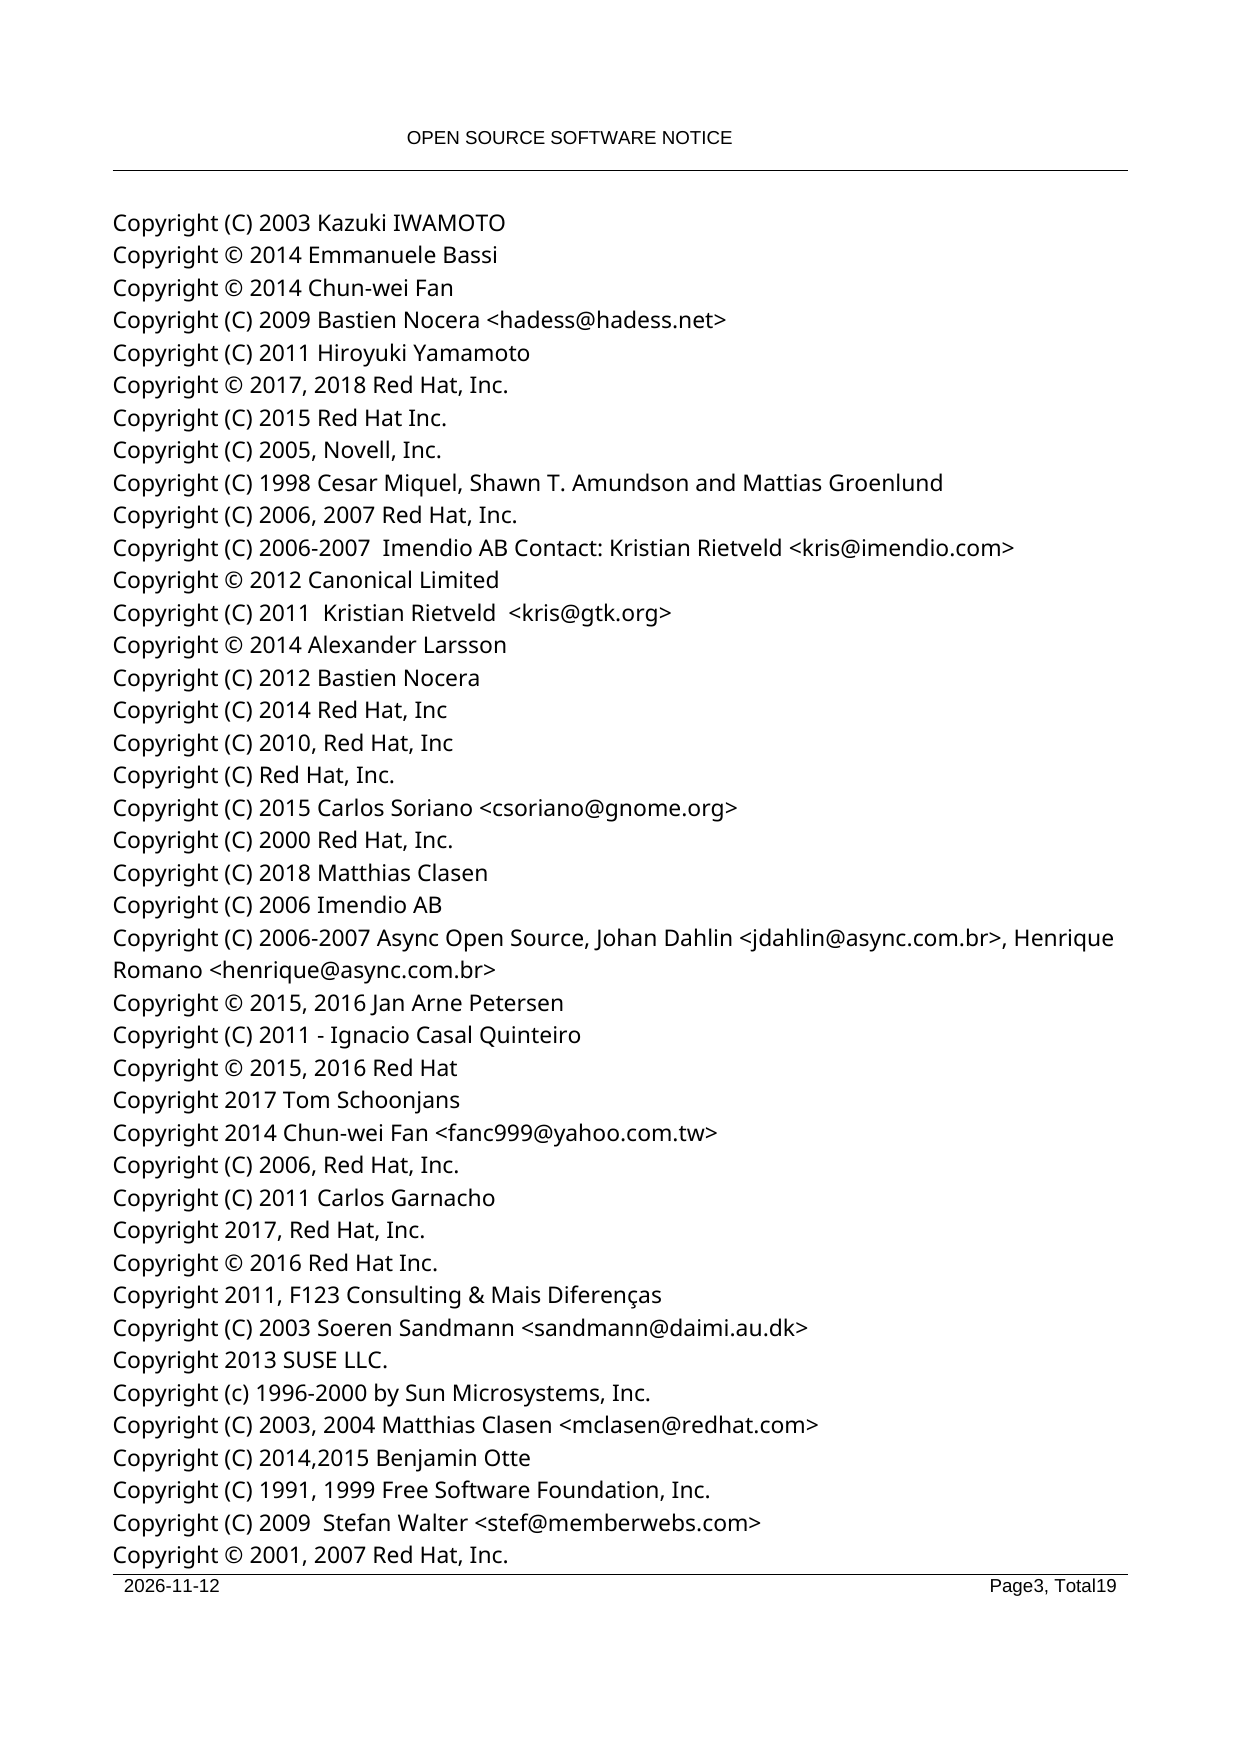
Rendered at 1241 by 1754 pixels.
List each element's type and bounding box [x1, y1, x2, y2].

text [112, 206, 1128, 1571]
